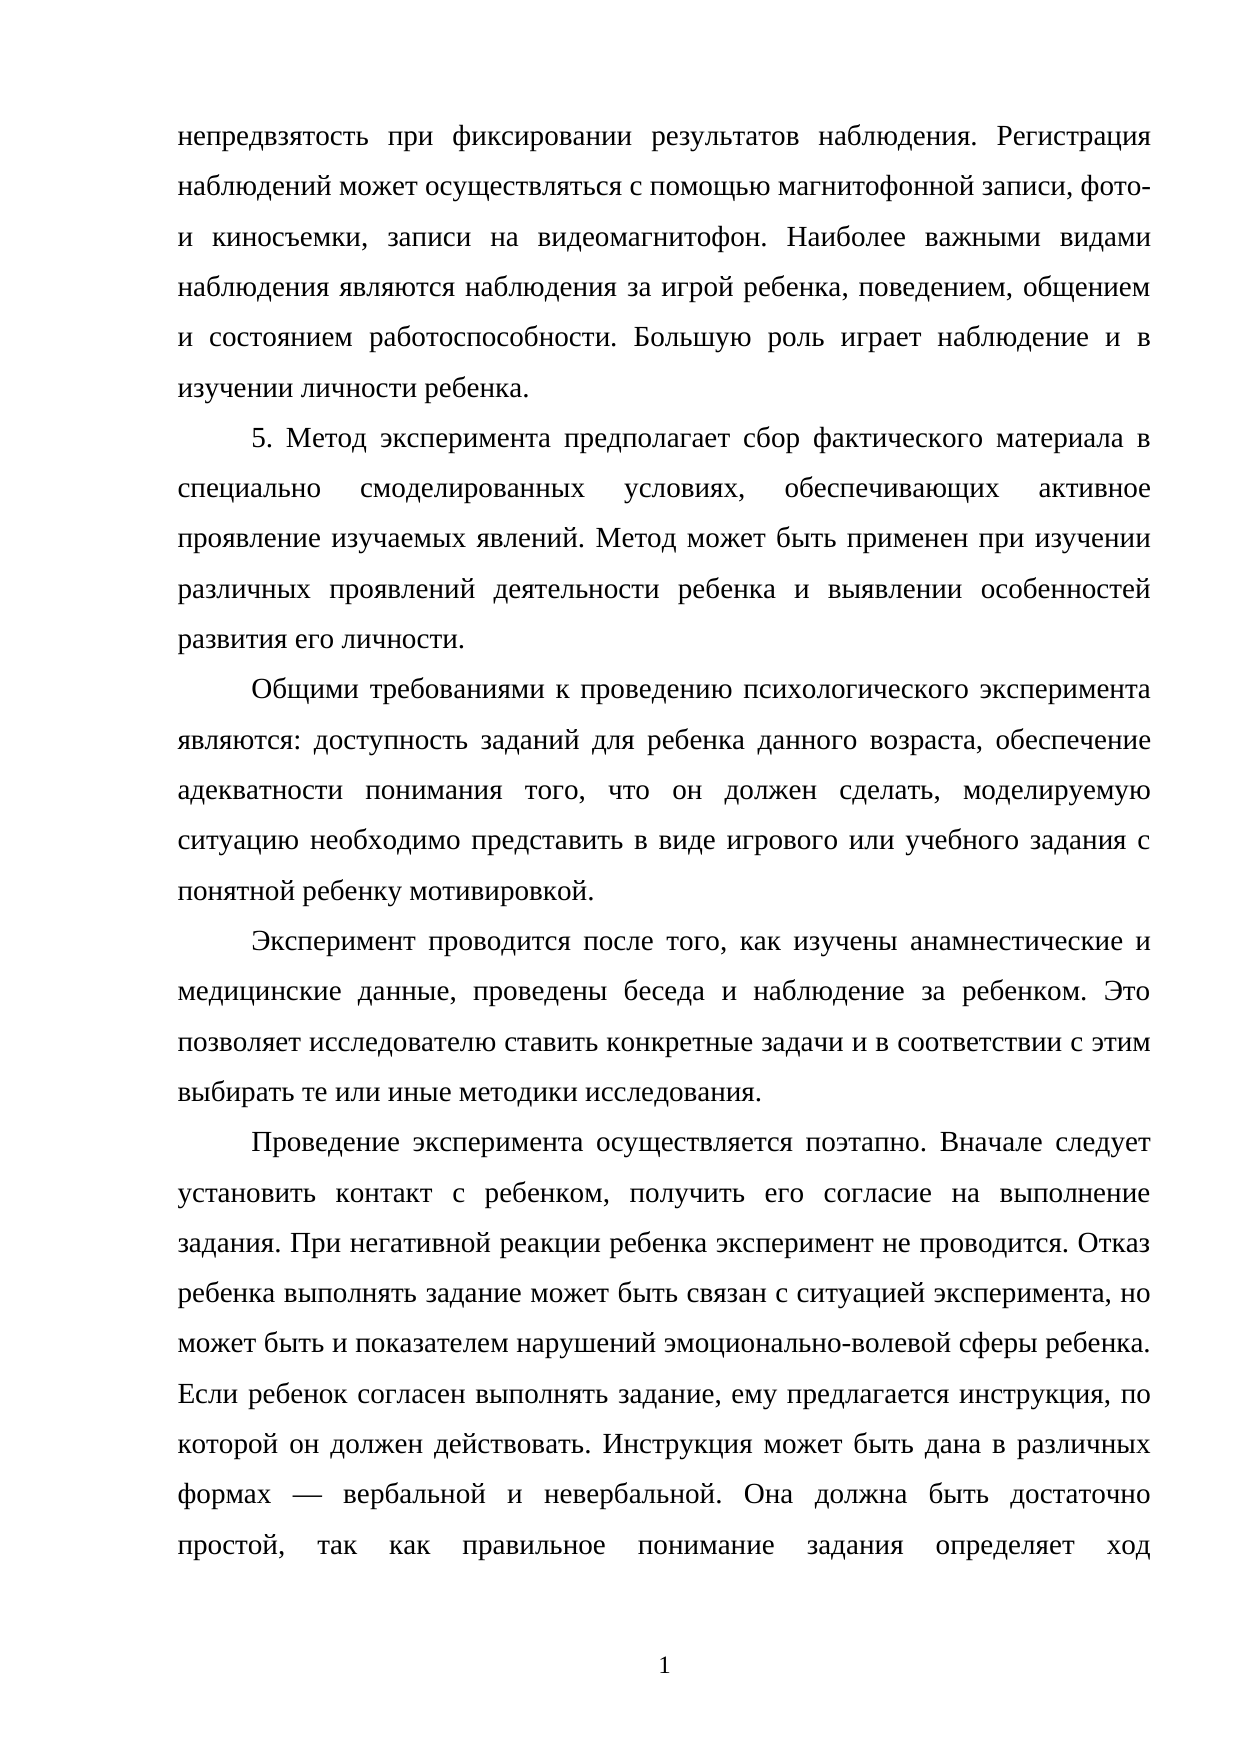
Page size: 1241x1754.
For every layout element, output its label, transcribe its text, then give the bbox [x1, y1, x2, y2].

text Эксперимент проводится после того, как изучены анамнестические и медицинские данные, проведены беседа и наблюдение за ребенком. Это позволяет исследователю ставить конкретные задачи и в соответствии с этим выбирать те или иные методики исследования. [177, 923, 1152, 1108]
text Общими требованиями к проведению психологического эксперимента являются: доступность заданий для ребенка данного возраста, обеспечение адекватности понимания того, что он должен сделать, моделируемую ситуацию необходимо представить в виде игрового или учебного задания с понятной ребенку мотивировкой. [177, 672, 1152, 906]
text 5. Метод эксперимента предполагает сбор фактического материала в специально смоделированных условиях, обеспечивающих активное проявление изучаемых явлений. Метод может быть применен при изучении различных проявлений деятельности ребенка и выявлении особенностей развития его личности. [177, 420, 1152, 655]
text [177, 1124, 1152, 1560]
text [177, 118, 1152, 403]
